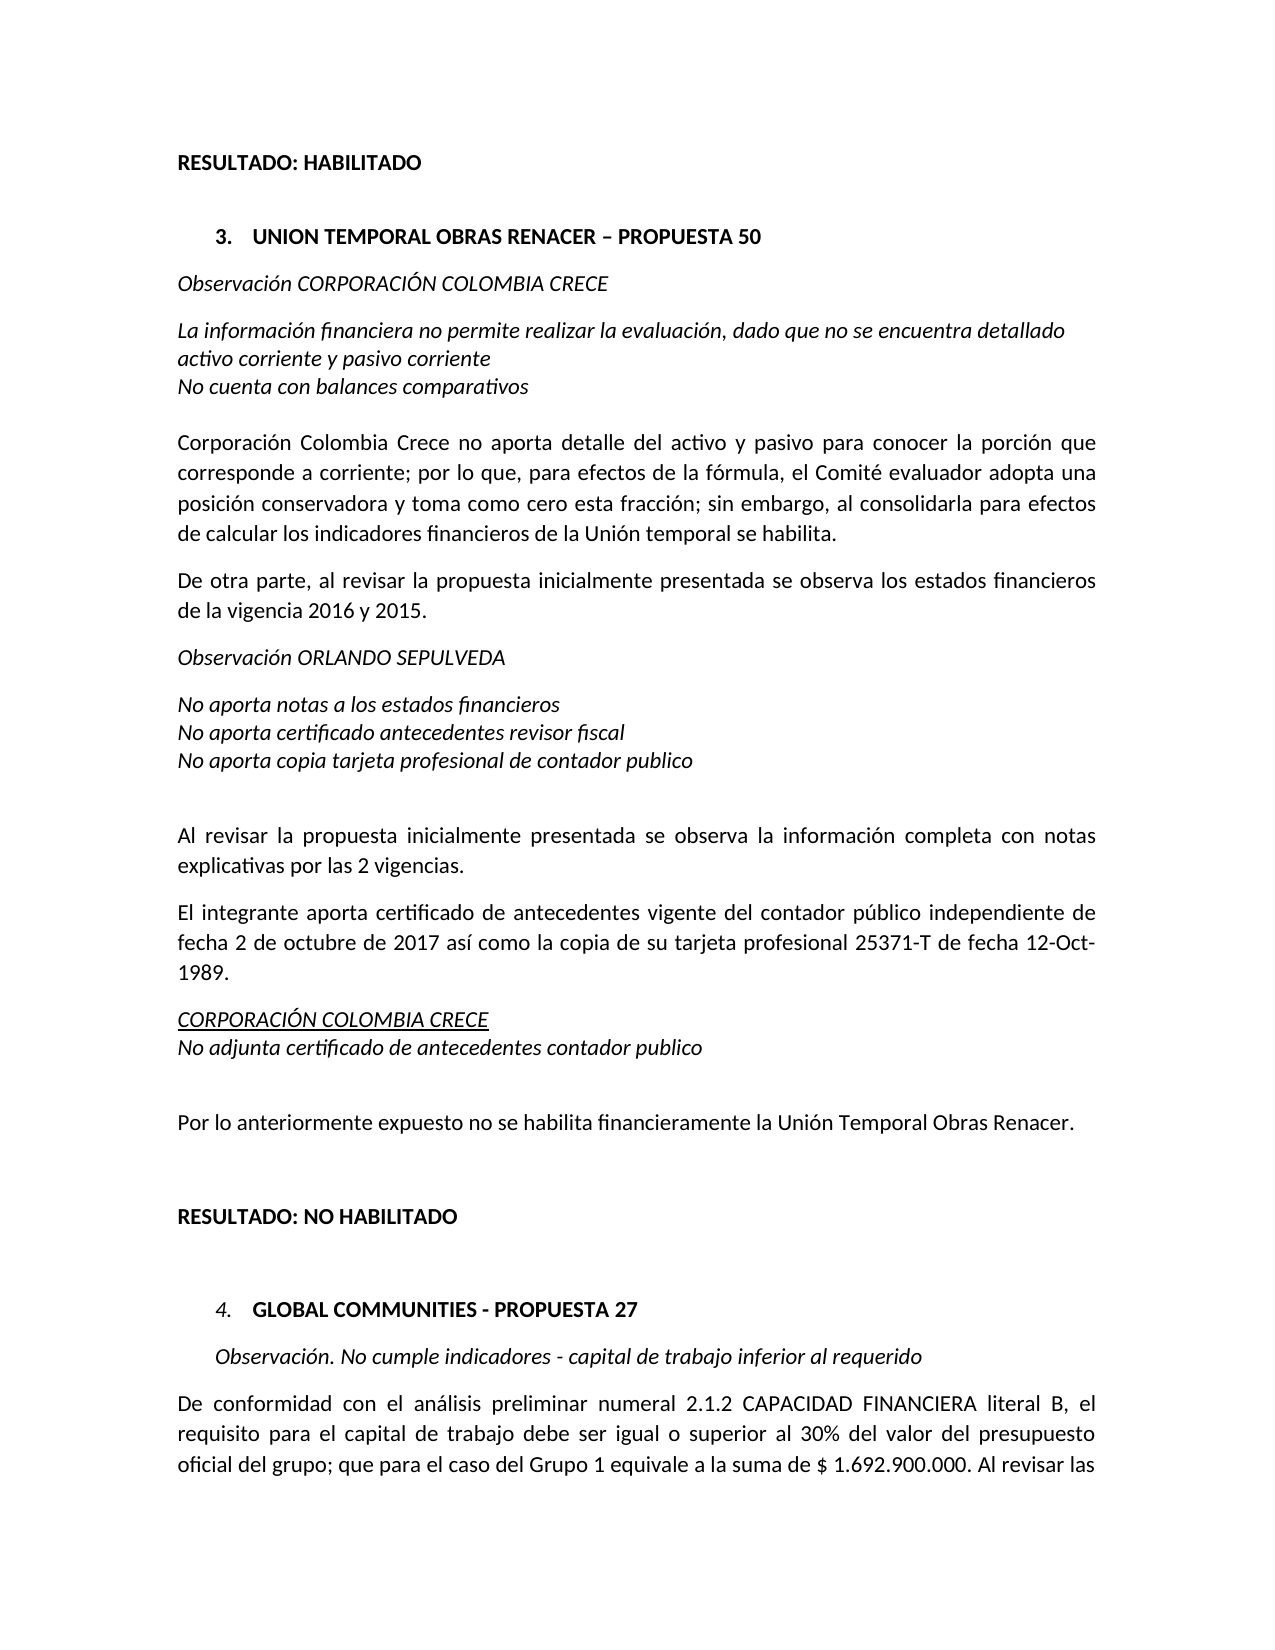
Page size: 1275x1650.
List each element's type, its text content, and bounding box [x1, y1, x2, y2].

text Observación ORLANDO SEPULVEDA [177, 643, 1098, 671]
text De otra parte, al revisar la propuesta inicialmente presentada se observa los estados financieros de la vigencia 2016 y 2015. [177, 566, 1098, 624]
text No adjunta certificado de antecedentes contador publico [177, 1033, 1098, 1061]
text Observación. No cumple indicadores - capital de trabajo inferior al requerido [215, 1342, 1098, 1370]
text La información financiera no permite realizar la evaluación, dado que no se encuentra detallado activo corriente y pasivo corriente [177, 316, 1098, 372]
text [177, 1389, 1098, 1478]
text Observación CORPORACIÓN COLOMBIA CRECE [177, 269, 1098, 297]
text No aporta notas a los estados financieros [177, 690, 1098, 718]
text No aporta certificado antecedentes revisor fiscal [177, 718, 1098, 746]
text Al revisar la propuesta inicialmente presentada se observa la información completa con notas explicativas por las 2 vigencias. [177, 821, 1098, 879]
list GLOBAL COMMUNITIES - PROPUESTA 27 [215, 1296, 1098, 1323]
text El integrante aporta certificado de antecedentes vigente del contador público independiente de fecha 2 de octubre de 2017 así como la copia de su tarjeta profesional 25371-T de fecha 12-Oct-1989. [177, 898, 1098, 986]
list UNION TEMPORAL OBRAS RENACER – PROPUESTA 50 [215, 222, 1098, 251]
text RESULTADO: NO HABILITADO [177, 1202, 1098, 1230]
text Corporación Colombia Crece no aporta detalle del activo y pasivo para conocer la porción que corresponde a corriente; por lo que, para efectos de la fórmula, el Comité evaluador adopta una posición conservadora y toma como cero esta fracción; sin embargo, al consolidarla para efectos de calcular los indicadores financieros de la Unión temporal se habilita. [177, 428, 1098, 547]
text No cuenta con balances comparativos [177, 372, 1098, 400]
text CORPORACIÓN COLOMBIA CRECE [177, 1005, 1098, 1033]
text No aporta copia tarjeta profesional de contador publico [177, 746, 1098, 774]
text Por lo anteriormente expuesto no se habilita financieramente la Unión Temporal Obras Renacer. [177, 1108, 1098, 1136]
text RESULTADO: HABILITADO [177, 148, 1098, 176]
